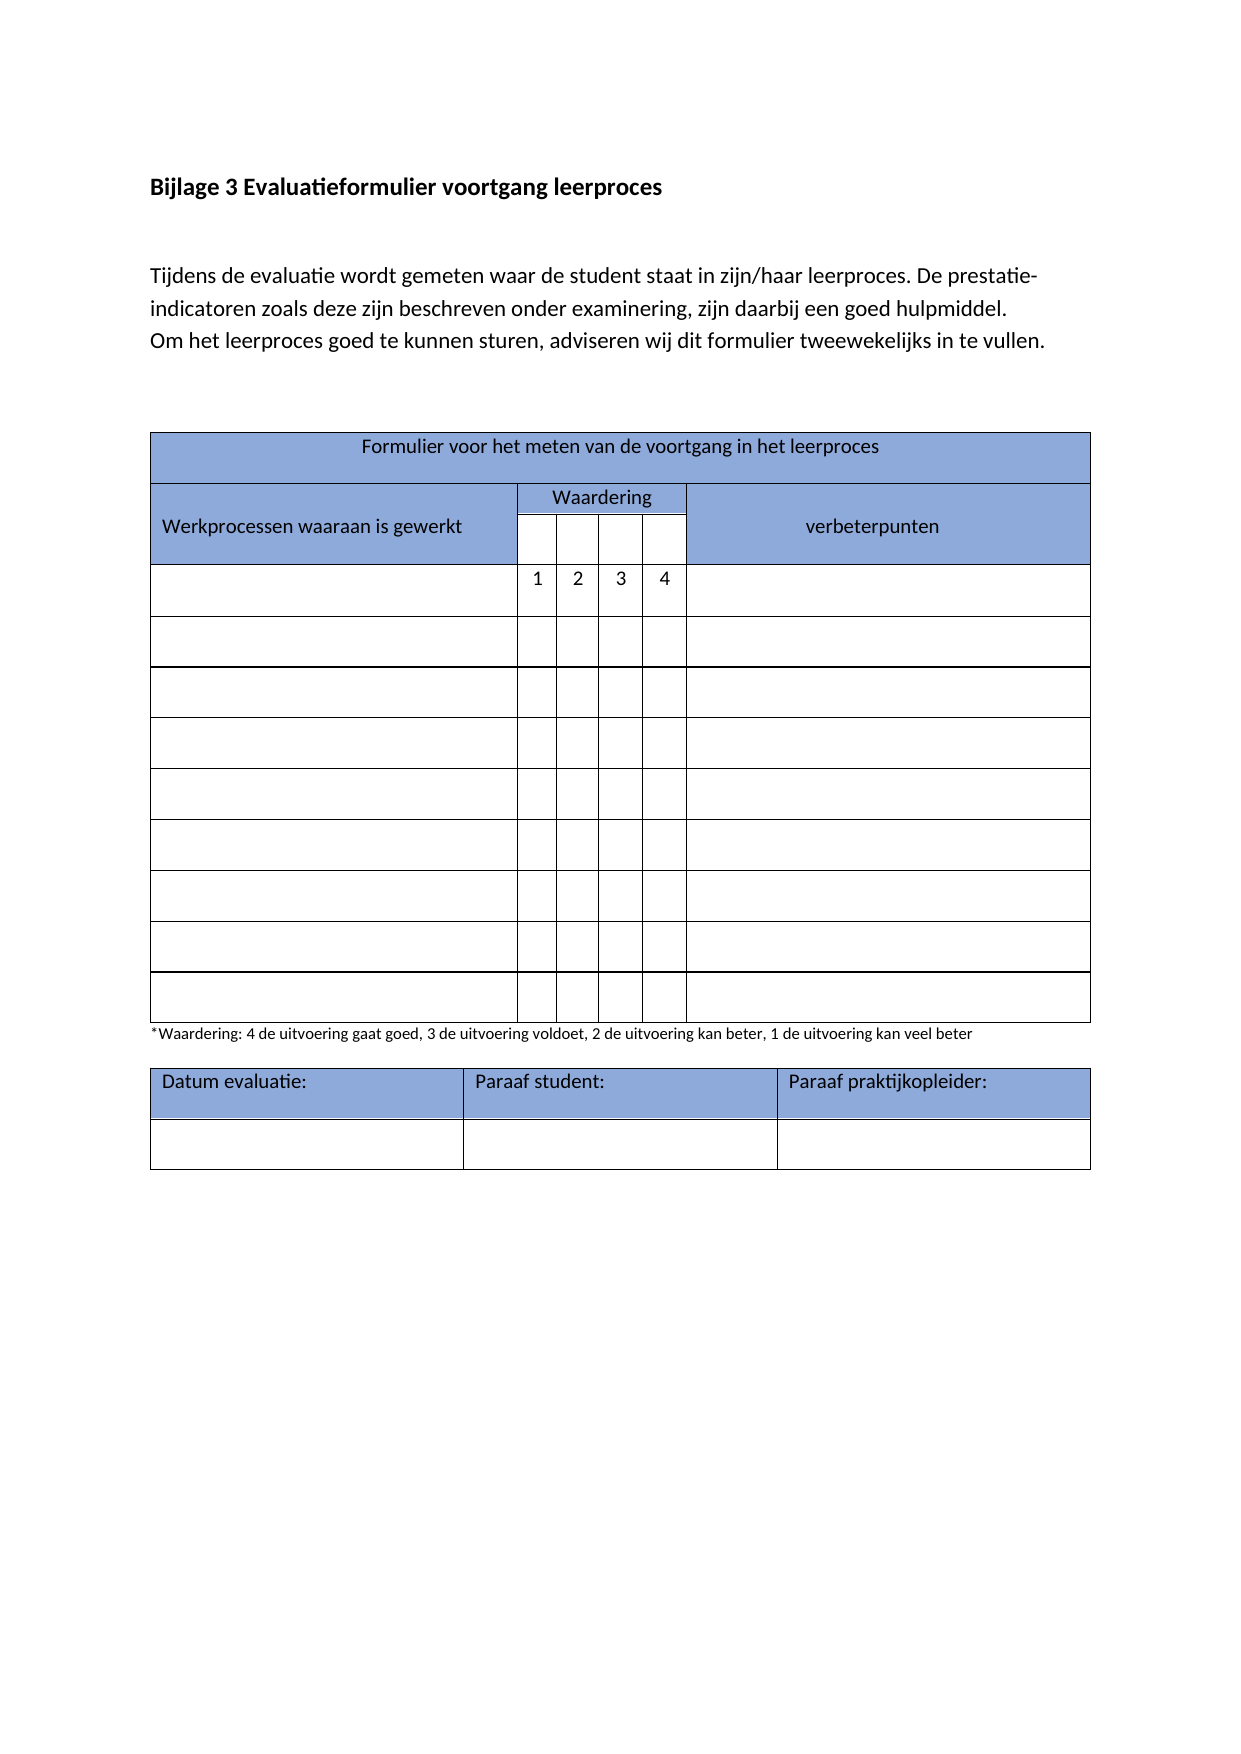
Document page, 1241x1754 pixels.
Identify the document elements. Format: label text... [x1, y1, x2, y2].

table_cell Waardering [518, 484, 686, 513]
table_cell [518, 668, 556, 717]
table_cell [687, 565, 1090, 616]
table_cell [687, 871, 1090, 921]
table_cell [599, 820, 642, 870]
table_cell 1 [518, 565, 556, 616]
table_cell verbeterpunten [687, 484, 1090, 564]
text Tijdens de evaluatie wordt gemeten waar de student staat in zijn/haar leerproces. De prestatie-indicatoren zoals deze zijn beschreven onder examinering, zijn daarbij een goed hulpmiddel. Om het leerproces goed te kunnen sturen, adviseren wij dit formulier tweewekelijks in te vullen. [150, 262, 1090, 354]
table_cell [778, 1120, 1090, 1169]
table_header Paraaf student: [464, 1069, 777, 1118]
table_cell [557, 769, 598, 819]
table_cell [643, 973, 686, 1022]
table_cell [599, 871, 642, 921]
table_cell [151, 973, 517, 1022]
table_cell [151, 871, 517, 921]
table_cell [518, 718, 556, 768]
table_cell [557, 718, 598, 768]
table_cell [151, 1120, 463, 1169]
table_cell [599, 617, 642, 666]
table_cell [518, 769, 556, 819]
table_cell [643, 617, 686, 666]
table_cell [151, 820, 517, 870]
table_cell [687, 922, 1090, 971]
text *Waardering: 4 de uitvoering gaat goed, 3 de uitvoering voldoet, 2 de uitvoering kan beter, 1 de uitvoering kan veel beter [150, 1023, 1090, 1043]
table_cell 4 [643, 565, 686, 616]
table_cell [151, 617, 517, 666]
table_cell [599, 718, 642, 768]
table_cell [151, 718, 517, 768]
table_header Datum evaluatie: [151, 1069, 463, 1118]
table_cell [599, 922, 642, 971]
table_cell [518, 973, 556, 1022]
table_cell [687, 668, 1090, 717]
table_cell [557, 820, 598, 870]
table_cell [557, 922, 598, 971]
table_header Formulier voor het meten van de voortgang in het leerproces [151, 433, 1090, 483]
table_cell [599, 973, 642, 1022]
table_cell [643, 668, 686, 717]
table_cell [599, 515, 642, 564]
table_cell [557, 871, 598, 921]
table_cell [643, 820, 686, 870]
table_cell [687, 769, 1090, 819]
table_cell [518, 922, 556, 971]
table_cell [643, 718, 686, 768]
table_cell [599, 668, 642, 717]
text Bijlage 3 Evaluatieformulier voortgang leerproces [150, 171, 1090, 201]
table_cell 3 [599, 565, 642, 616]
table_cell [599, 769, 642, 819]
table_cell [151, 769, 517, 819]
table_cell 2 [557, 565, 598, 616]
table_cell [557, 668, 598, 717]
table_cell [557, 973, 598, 1022]
table_header Paraaf praktijkopleider: [778, 1069, 1090, 1118]
table_cell [518, 515, 556, 564]
table_cell [151, 922, 517, 971]
table_cell [151, 668, 517, 717]
table_cell [687, 617, 1090, 666]
table_cell [151, 565, 517, 616]
table_cell [464, 1120, 777, 1169]
table_cell [518, 820, 556, 870]
table_cell [643, 769, 686, 819]
table_cell [687, 820, 1090, 870]
table_cell [687, 973, 1090, 1022]
table_cell [518, 617, 556, 666]
table_cell [557, 617, 598, 666]
table_cell [557, 515, 598, 564]
table_cell [643, 871, 686, 921]
table_cell Werkprocessen waaraan is gewerkt [151, 484, 517, 564]
table_cell [643, 515, 686, 564]
table_cell [518, 871, 556, 921]
table_cell [687, 718, 1090, 768]
table_cell [643, 922, 686, 971]
